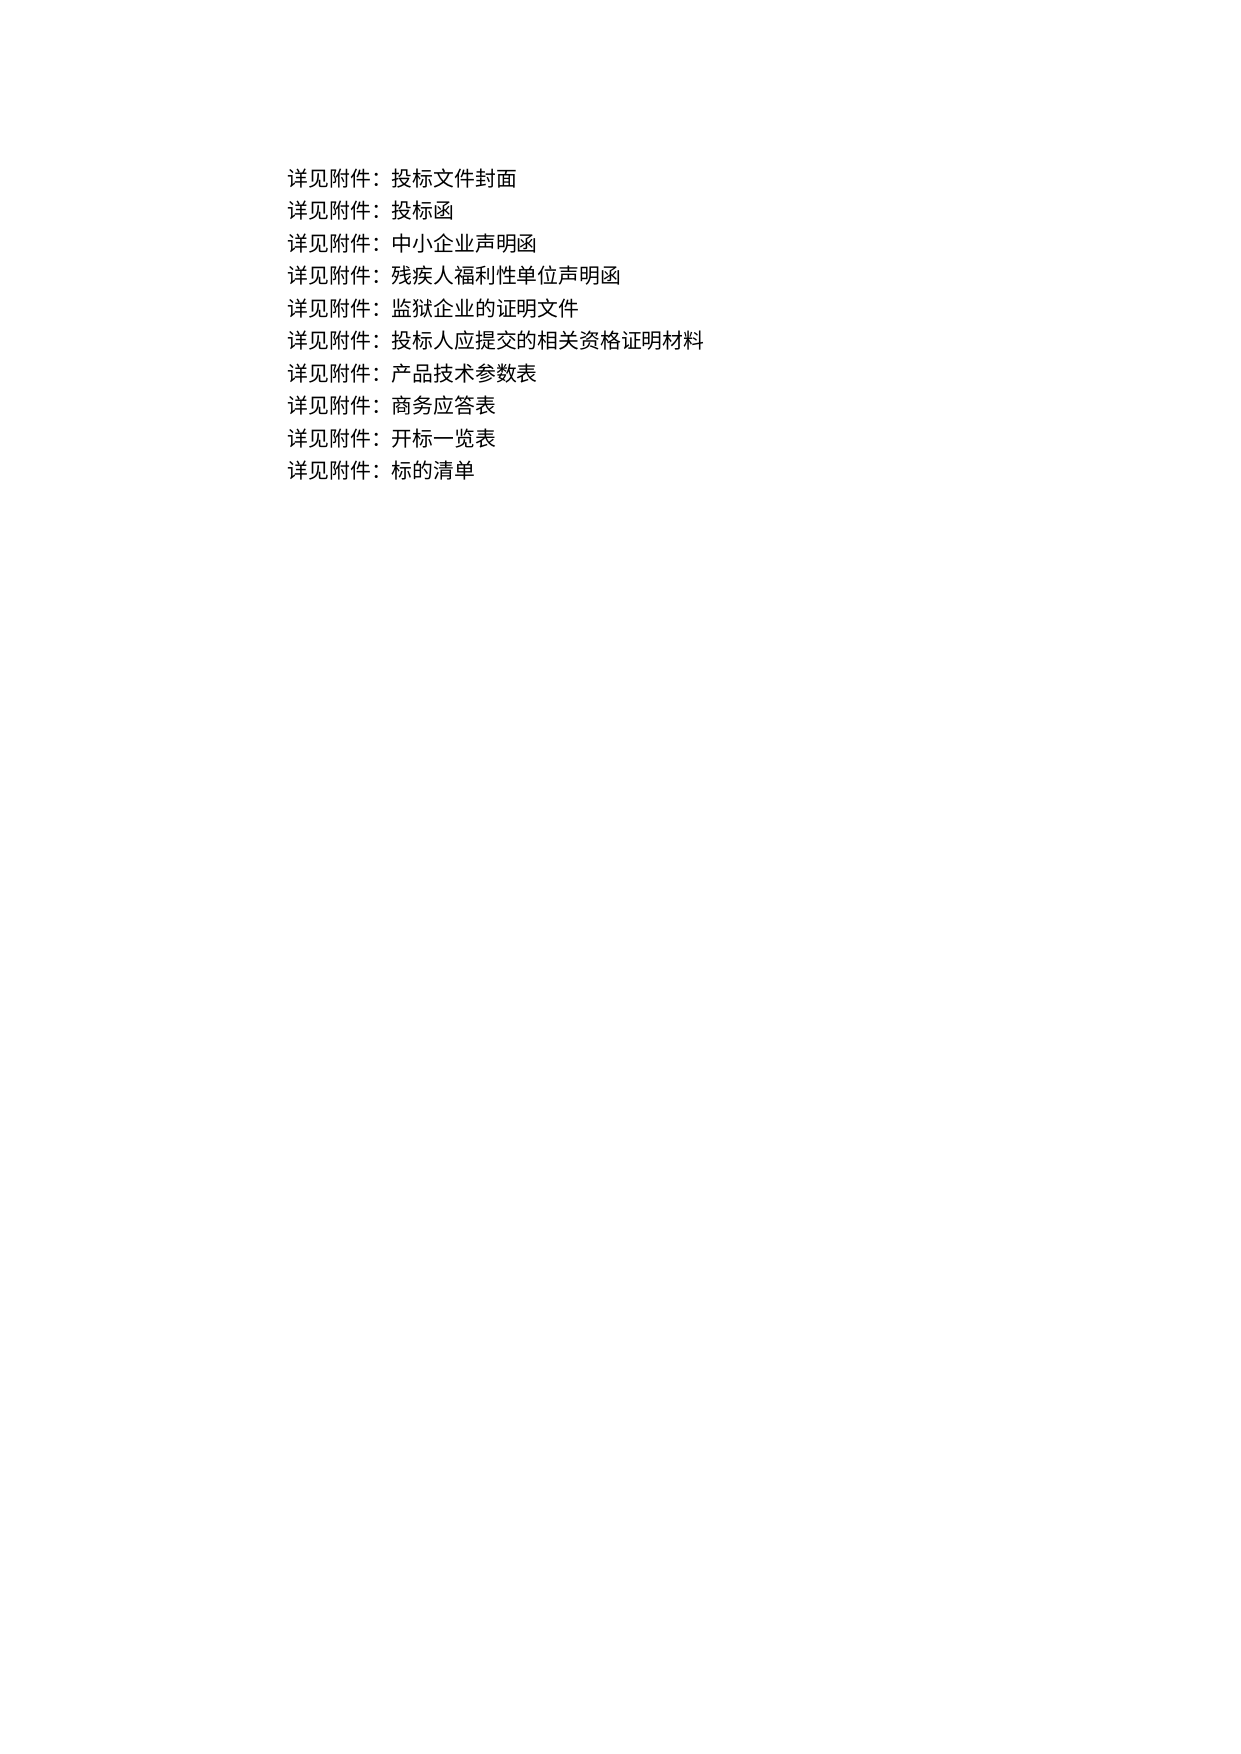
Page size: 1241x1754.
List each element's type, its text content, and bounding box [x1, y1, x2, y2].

text 详见附件：投标文件封面 [187, 162, 1053, 194]
text 详见附件：投标函 [187, 194, 1053, 227]
text 详见附件：投标人应提交的相关资格证明材料 [187, 324, 1053, 357]
text 详见附件：商务应答表 [187, 389, 1053, 422]
text 详见附件：残疾人福利性单位声明函 [187, 259, 1053, 292]
text 详见附件：中小企业声明函 [187, 227, 1053, 259]
text 详见附件：开标一览表 [187, 422, 1053, 454]
text 详见附件：监狱企业的证明文件 [187, 292, 1053, 324]
text 详见附件：标的清单 [187, 454, 1053, 487]
text 详见附件：产品技术参数表 [187, 357, 1053, 389]
